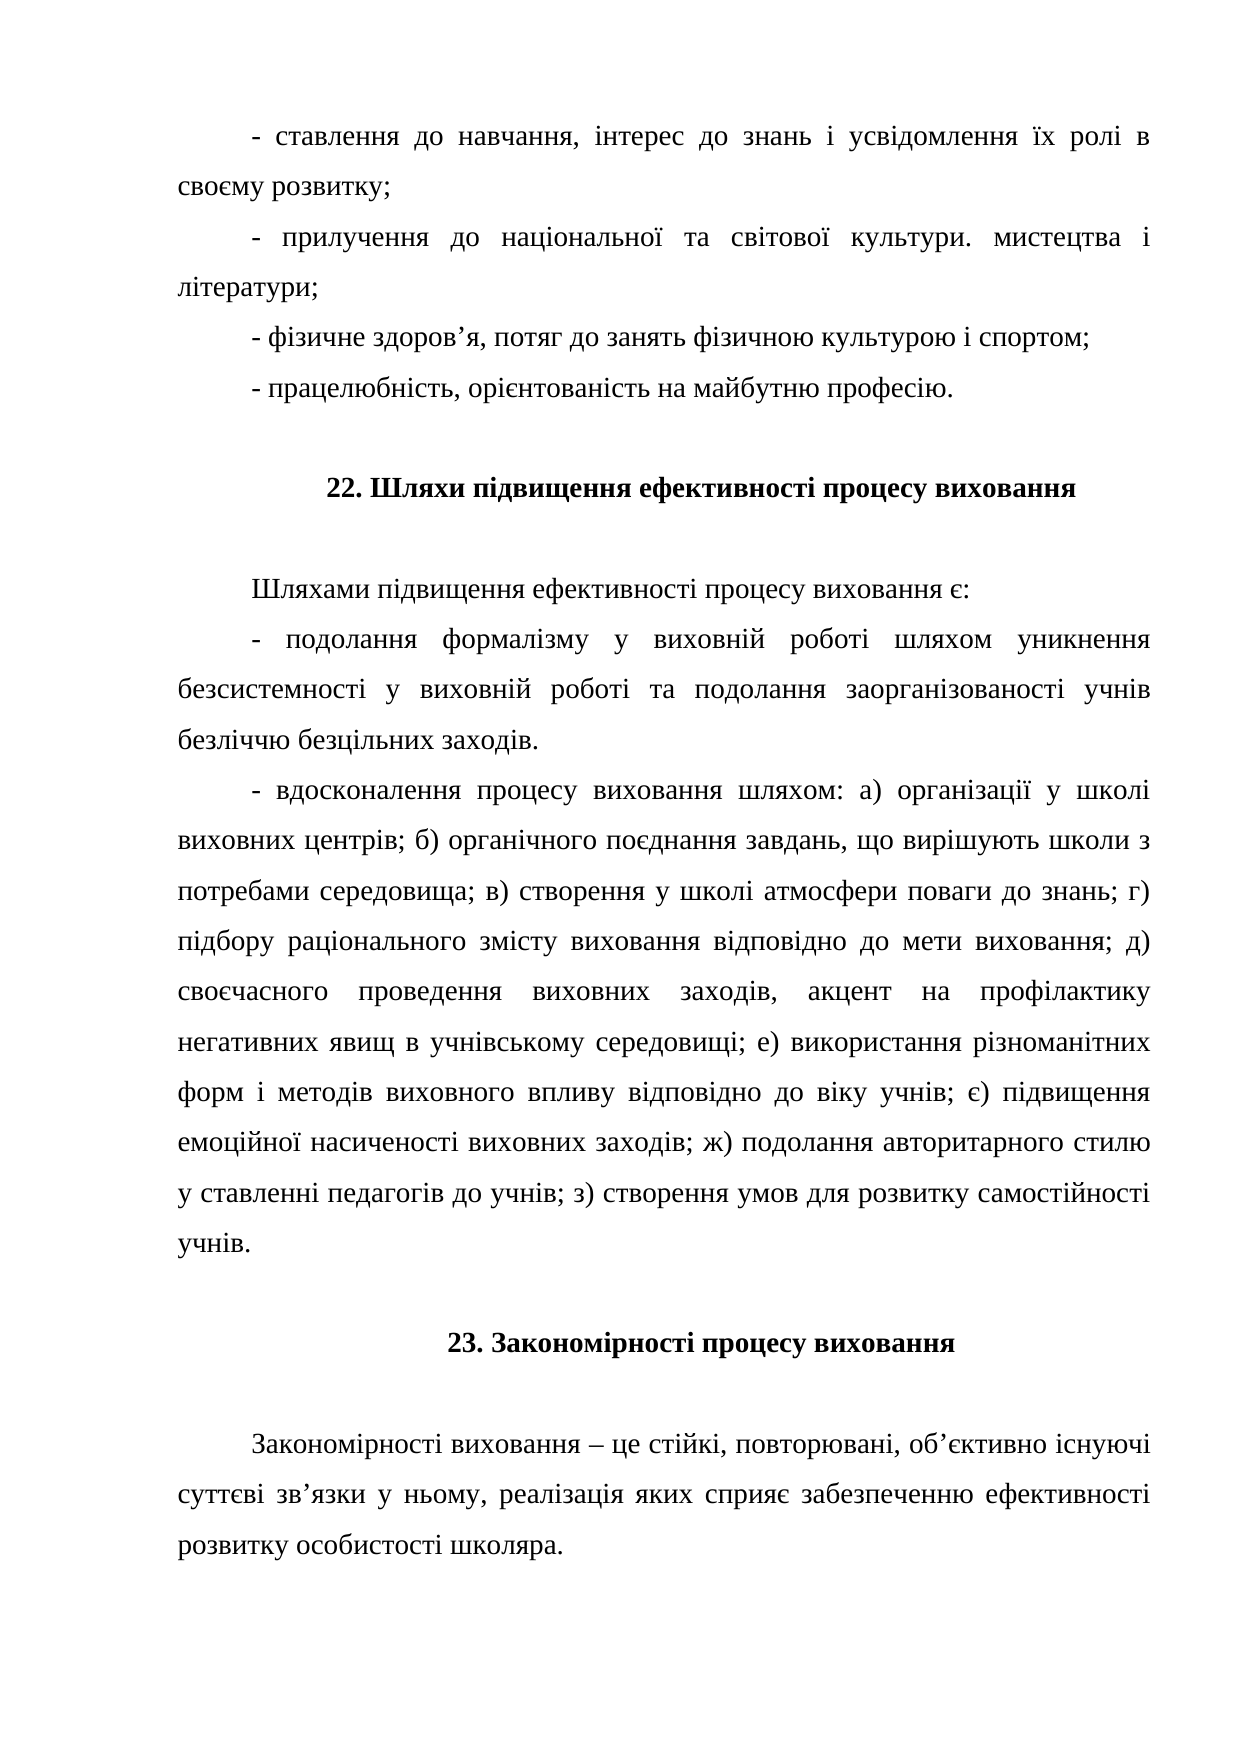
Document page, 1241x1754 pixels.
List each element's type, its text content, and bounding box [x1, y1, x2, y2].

text Шляхами підвищення ефективності процесу виховання є: [177, 571, 1152, 604]
text - фізичне здоров’я, потяг до занять фізичною культурою і спортом; [177, 319, 1152, 353]
text 23. Закономірності процесу виховання [177, 1326, 1152, 1359]
text 22. Шляхи підвищення ефективності процесу виховання [177, 470, 1152, 504]
text - вдосконалення процесу виховання шляхом: а) організації у школі виховних центрів; б) органічного поєднання завдань, що вирішують школи з потребами середовища; в) створення у школі атмосфери поваги до знань; г) підбору раціонального змісту виховання відповідно до мети виховання; д) своєчасного проведення виховних заходів, акцент на профілактику негативних явищ в учнівському середовищі; е) використання різноманітних форм і методів виховного впливу відповідно до віку учнів; є) підвищення емоційної насиченості виховних заходів; ж) подолання авторитарного стилю у ставленні педагогів до учнів; з) створення умов для розвитку самостійності учнів. [177, 772, 1152, 1258]
text Закономірності виховання – це стійкі, повторювані, об’єктивно існуючі суттєві зв’язки у ньому, реалізація яких сприяє забезпеченню ефективності розвитку особистості школяра. [177, 1426, 1152, 1560]
text - прилучення до національної та світової культури. мистецтва і літератури; [177, 219, 1152, 303]
text - ставлення до навчання, інтерес до знань і усвідомлення їх ролі в своєму розвитку; [177, 118, 1152, 202]
text - подолання формалізму у виховній роботі шляхом уникнення безсистемності у виховній роботі та подолання заорганізованості учнів безліччю безцільних заходів. [177, 621, 1152, 755]
text - працелюбність, орієнтованість на майбутню професію. [177, 370, 1152, 403]
